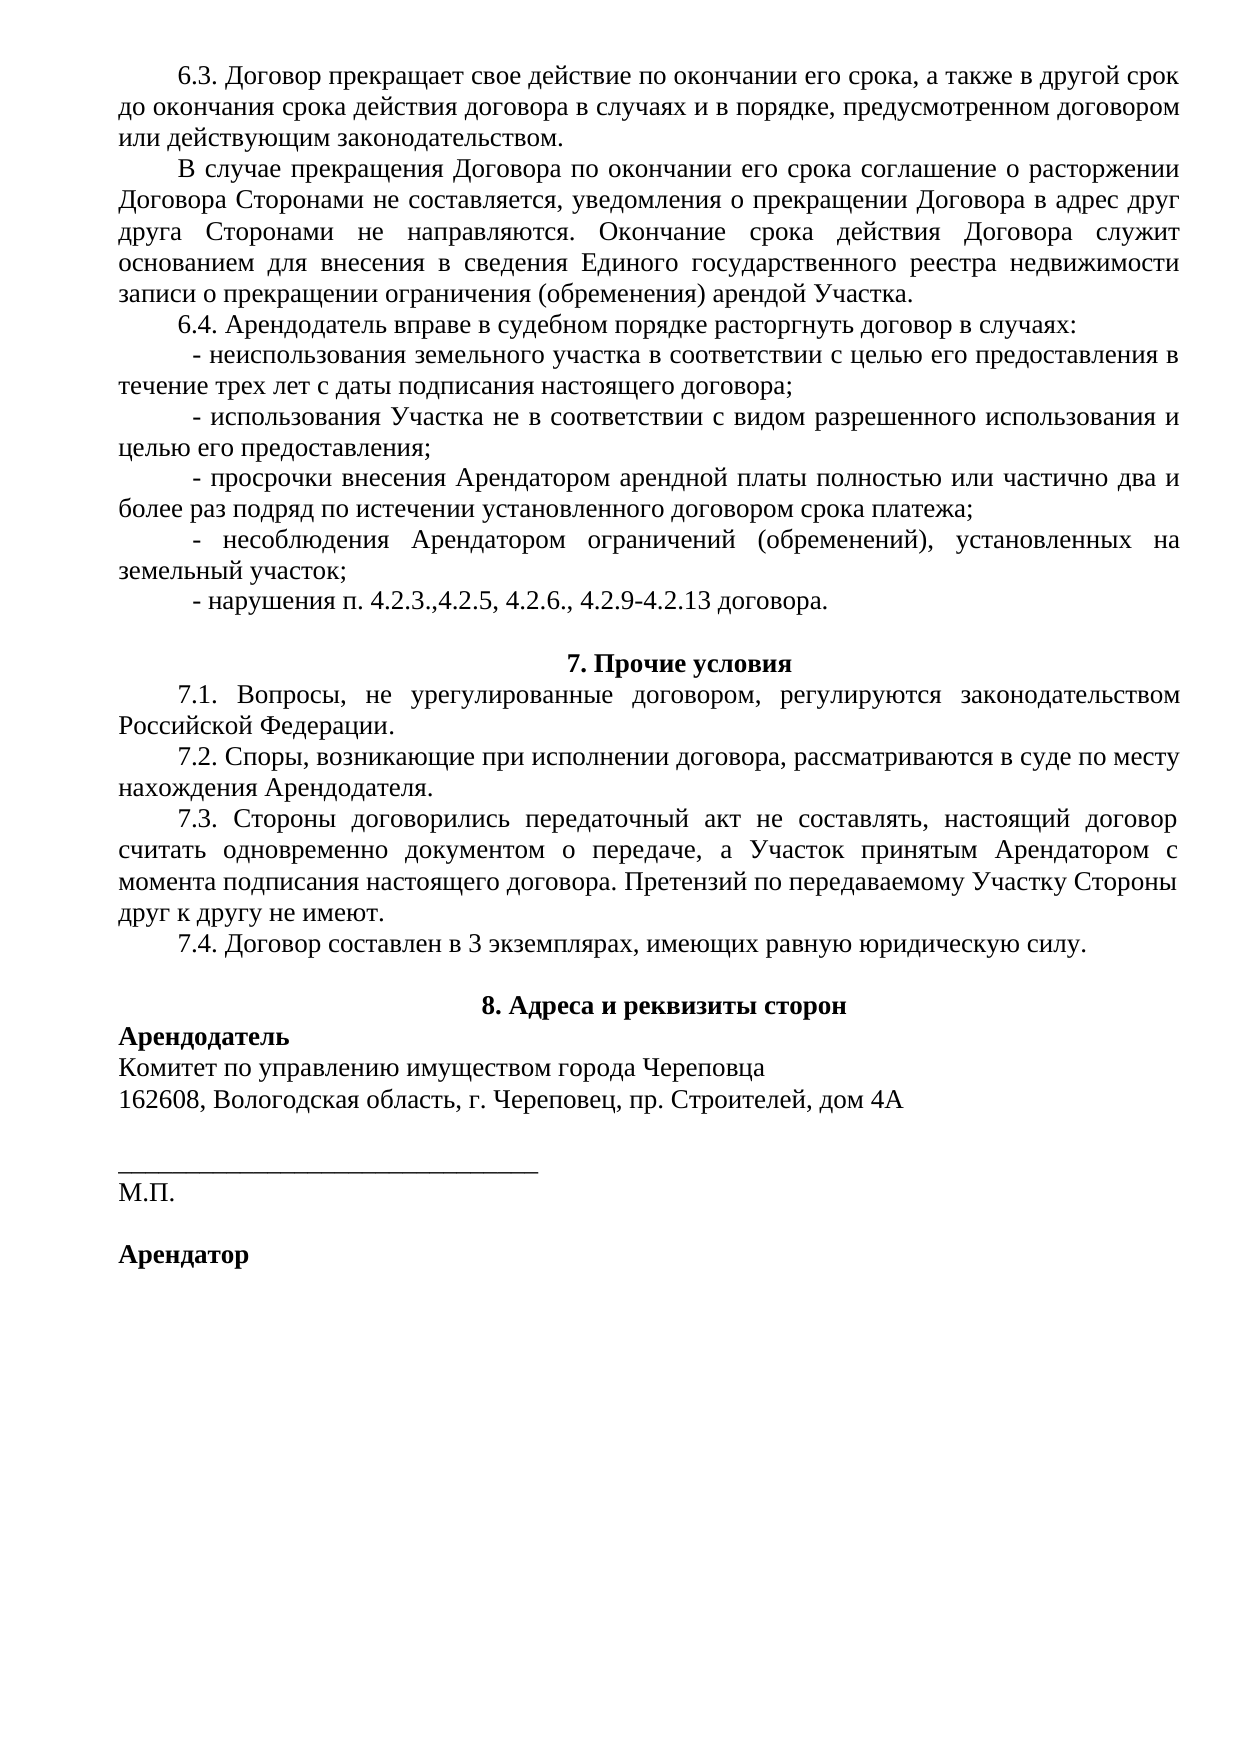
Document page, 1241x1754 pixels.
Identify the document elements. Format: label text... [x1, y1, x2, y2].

text Комитет по управлению имуществом города Череповца [118, 1052, 1181, 1083]
text 7.2. Споры, возникающие при исполнении договора, рассматриваются в суде по месту нахождения Арендодателя. [118, 740, 1181, 802]
text 162608, Вологодская область, г. Череповец, пр. Строителей, дом 4А [118, 1083, 1181, 1114]
text 7.4. Договор составлен в 3 экземплярах, имеющих равную юридическую силу. [118, 927, 1181, 958]
text - нарушения п. 4.2.3.,4.2.5, 4.2.6., 4.2.9-4.2.13 договора. [118, 585, 1181, 616]
text 6.4. Арендодатель вправе в судебном порядке расторгнуть договор в случаях: [118, 308, 1181, 339]
text 7. Прочие условия [118, 647, 1181, 678]
text 8. Адреса и реквизиты сторон [148, 989, 1181, 1020]
text 7.3. Стороны договорились передаточный акт не составлять, настоящий договор считать одновременно документом о передаче, а Участок принятым Арендатором с момента подписания настоящего договора. Претензий по передаваемому Участку Стороны друг к другу не имеют. [118, 802, 1178, 927]
text 7.1. Вопросы, не урегулированные договором, регулируются законодательством Российской Федерации. [118, 678, 1181, 740]
text - несоблюдения Арендатором ограничений (обременений), установленных на земельный участок; [118, 524, 1181, 585]
text Арендатор [118, 1238, 1181, 1269]
text В случае прекращения Договора по окончании его срока соглашение о расторжении Договора Сторонами не составляется, уведомления о прекращении Договора в адрес друг друга Сторонами не направляются. Окончание срока действия Договора служит основанием для внесения в сведения Единого государственного реестра недвижимости записи о прекращении ограничения (обременения) арендой Участка. [118, 152, 1181, 308]
text _______________________________ [118, 1145, 1181, 1176]
text - неиспользования земельного участка в соответствии с целью его предоставления в течение трех лет с даты подписания настоящего договора; [118, 339, 1181, 401]
text М.П. [118, 1176, 1181, 1207]
text - использования Участка не в соответствии с видом разрешенного использования и целью его предоставления; [118, 401, 1181, 462]
text Арендодатель [118, 1020, 1181, 1052]
text - просрочки внесения Арендатором арендной платы полностью или частично два и более раз подряд по истечении установленного договором срока платежа; [118, 462, 1181, 524]
text 6.3. Договор прекращает свое действие по окончании его срока, а также в другой срок до окончания срока действия договора в случаях и в порядке, предусмотренном договором или действующим законодательством. [118, 59, 1181, 152]
